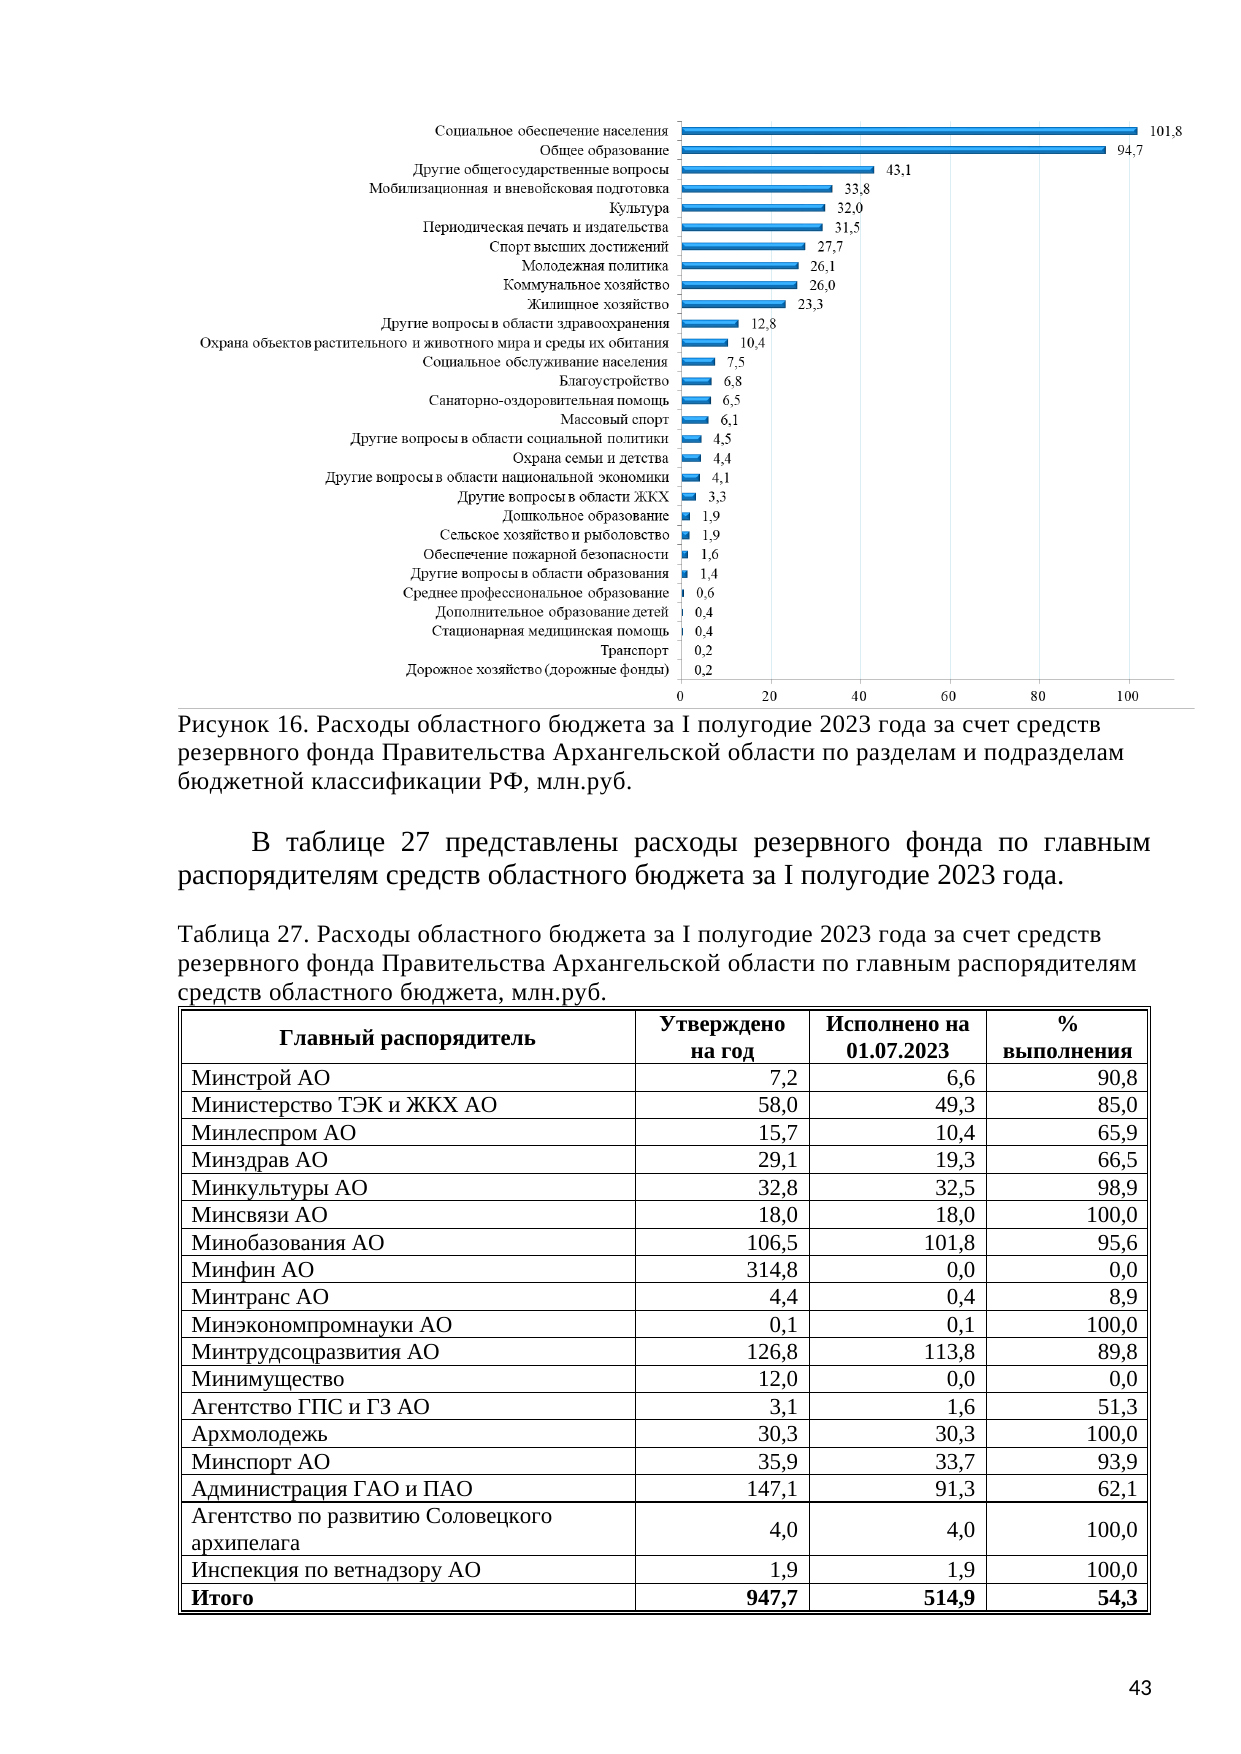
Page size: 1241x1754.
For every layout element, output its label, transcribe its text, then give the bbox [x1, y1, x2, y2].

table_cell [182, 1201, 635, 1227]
table_header Исполнено на 01.07.2023 [810, 1011, 986, 1063]
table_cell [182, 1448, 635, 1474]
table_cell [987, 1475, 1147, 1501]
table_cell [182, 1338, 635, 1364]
table_cell 7,2 [636, 1064, 809, 1091]
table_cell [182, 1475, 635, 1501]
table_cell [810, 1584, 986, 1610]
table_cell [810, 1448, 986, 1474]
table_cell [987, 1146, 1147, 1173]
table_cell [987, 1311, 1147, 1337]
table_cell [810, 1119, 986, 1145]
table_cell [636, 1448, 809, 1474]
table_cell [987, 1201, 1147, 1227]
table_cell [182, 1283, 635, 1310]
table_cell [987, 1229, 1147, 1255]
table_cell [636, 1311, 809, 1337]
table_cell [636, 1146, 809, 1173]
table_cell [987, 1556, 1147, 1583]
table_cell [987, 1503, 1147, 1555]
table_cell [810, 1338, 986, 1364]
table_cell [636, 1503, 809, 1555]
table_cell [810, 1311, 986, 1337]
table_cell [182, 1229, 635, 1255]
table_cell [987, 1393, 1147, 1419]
text В таблице 27 представлены расходы резервного фонда по главным распорядителям средств областного бюджета за I полугодие 2023 года. [177, 824, 1152, 891]
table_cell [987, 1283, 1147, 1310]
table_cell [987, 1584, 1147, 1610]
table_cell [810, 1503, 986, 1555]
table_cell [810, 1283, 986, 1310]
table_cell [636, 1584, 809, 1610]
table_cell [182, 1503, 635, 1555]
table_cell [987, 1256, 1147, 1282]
table_cell Минлеспром АО [182, 1119, 635, 1145]
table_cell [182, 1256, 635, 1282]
text Рисунок 16. Расходы областного бюджета за I полугодие 2023 года за счет средств резервного фонда Правительства Архангельской области по разделам и подразделам бюджетной классификации РФ, млн.руб. [177, 709, 1152, 795]
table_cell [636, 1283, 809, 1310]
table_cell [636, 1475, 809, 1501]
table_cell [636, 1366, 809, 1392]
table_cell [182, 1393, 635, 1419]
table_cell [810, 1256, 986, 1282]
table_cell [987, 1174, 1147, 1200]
table_cell 6,6 [810, 1064, 986, 1091]
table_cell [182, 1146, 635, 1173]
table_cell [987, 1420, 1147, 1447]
table_cell Министерство ТЭК и ЖКХ АО [182, 1092, 635, 1118]
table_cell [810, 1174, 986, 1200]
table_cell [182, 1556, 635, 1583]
table_cell 85,0 [987, 1092, 1147, 1118]
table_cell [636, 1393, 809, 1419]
table_cell 58,0 [636, 1092, 809, 1118]
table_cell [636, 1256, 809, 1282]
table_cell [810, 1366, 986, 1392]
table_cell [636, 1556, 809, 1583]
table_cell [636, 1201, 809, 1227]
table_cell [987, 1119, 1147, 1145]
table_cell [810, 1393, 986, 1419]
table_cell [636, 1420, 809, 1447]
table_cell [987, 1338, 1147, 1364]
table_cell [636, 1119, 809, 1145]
table_header Главный распорядитель [182, 1011, 635, 1063]
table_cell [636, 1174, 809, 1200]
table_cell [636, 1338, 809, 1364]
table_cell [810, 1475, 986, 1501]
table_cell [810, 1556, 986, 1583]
table_cell 90,8 [987, 1064, 1147, 1091]
picture [177, 118, 1195, 709]
table_header Утверждено на год [636, 1011, 809, 1063]
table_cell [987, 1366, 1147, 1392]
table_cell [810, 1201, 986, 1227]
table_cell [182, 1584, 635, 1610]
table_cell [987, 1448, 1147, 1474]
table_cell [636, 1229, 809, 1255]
table_header % выполнения [987, 1011, 1147, 1063]
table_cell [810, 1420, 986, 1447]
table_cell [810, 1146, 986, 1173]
text Таблица 27. Расходы областного бюджета за I полугодие 2023 года за счет средств резервного фонда Правительства Архангельской области по главным распорядителям средств областного бюджета, млн.руб. [177, 919, 1152, 1006]
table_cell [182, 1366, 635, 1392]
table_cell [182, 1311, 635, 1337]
table_cell 49,3 [810, 1092, 986, 1118]
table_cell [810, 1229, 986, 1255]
table_cell Минстрой АО [182, 1064, 635, 1091]
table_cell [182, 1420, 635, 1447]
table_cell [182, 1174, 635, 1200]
